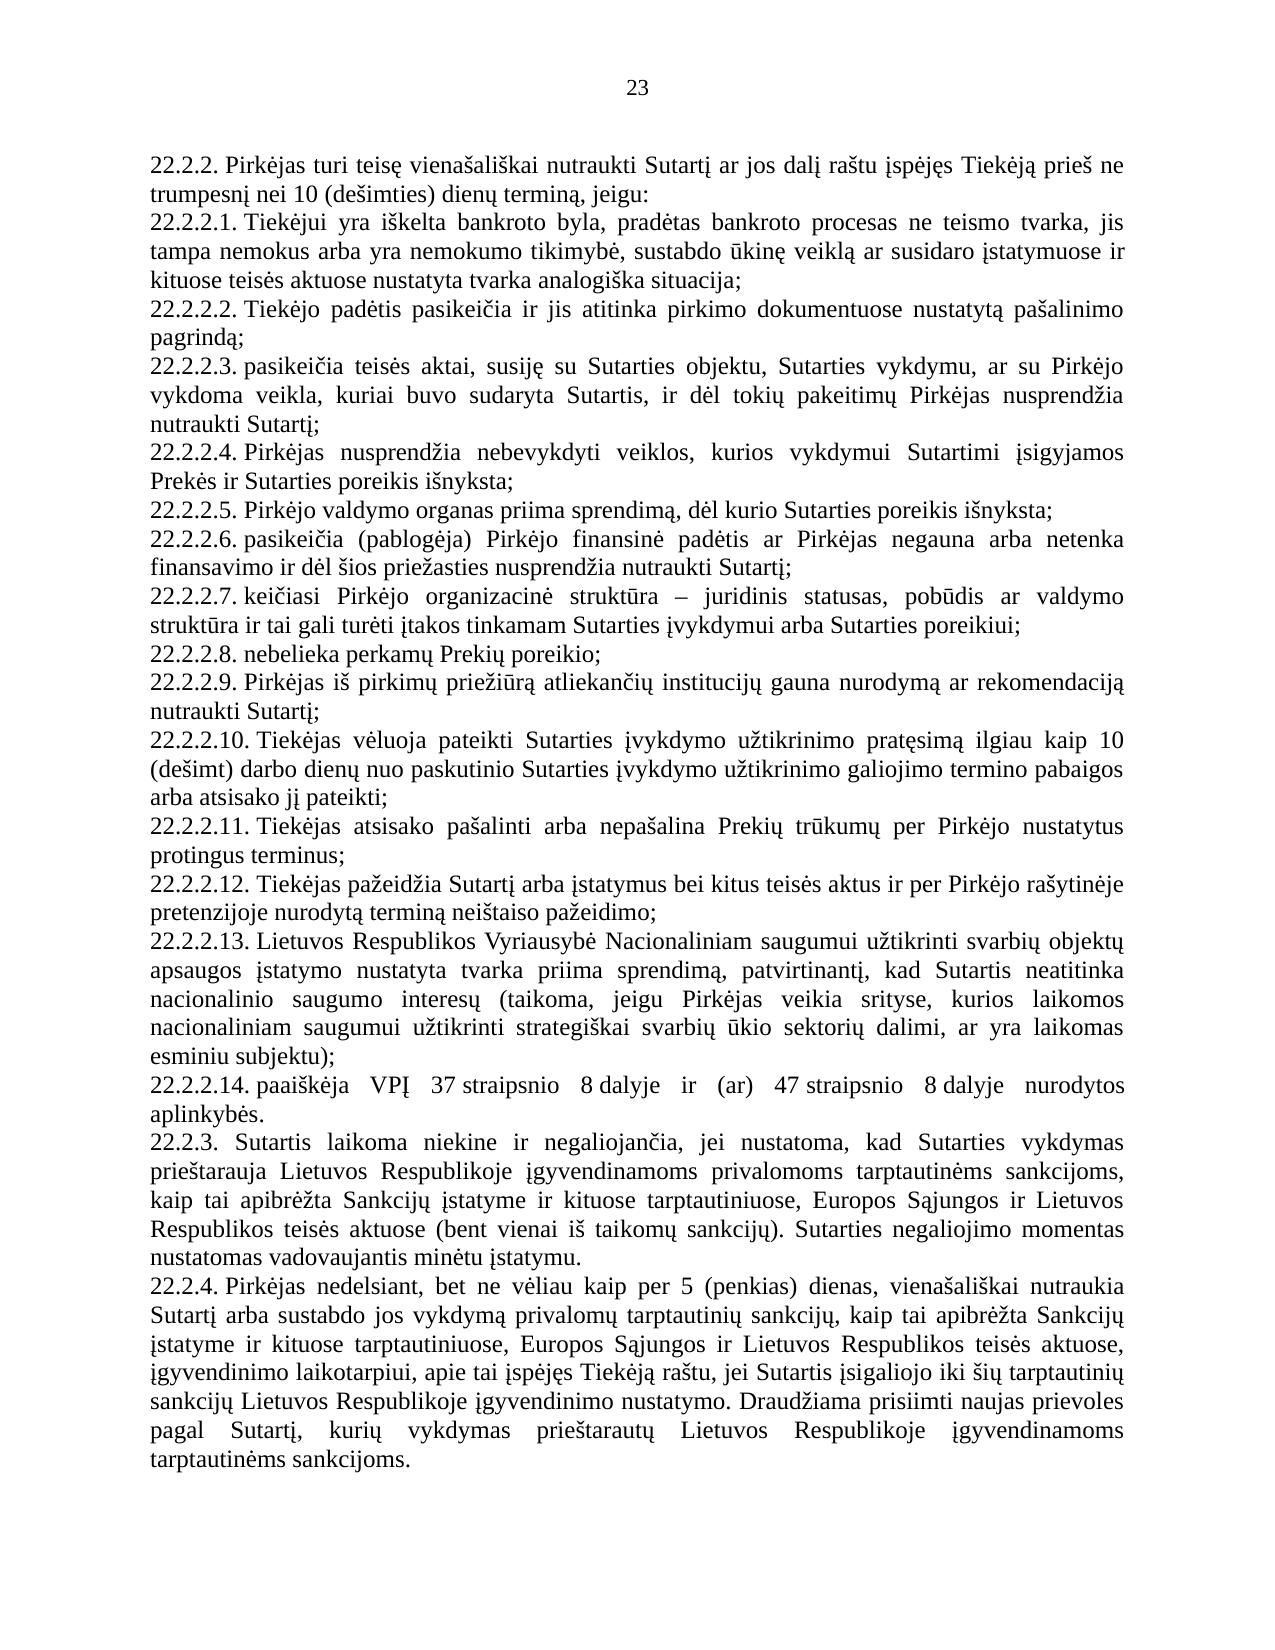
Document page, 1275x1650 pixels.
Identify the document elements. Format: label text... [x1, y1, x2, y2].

text 22.2.2.13. Lietuvos Respublikos Vyriausybė Nacionaliniam saugumui užtikrinti svarbių objektų apsaugos įstatymo nustatyta tvarka priima sprendimą, patvirtinantį, kad Sutartis neatitinka nacionalinio saugumo interesų (taikoma, jeigu Pirkėjas veikia srityse, kurios laikomos nacionaliniam saugumui užtikrinti strategiškai svarbių ūkio sektorių dalimi, ar yra laikomas esminiu subjektu); [150, 926, 1125, 1070]
text 22.2.2.11. Tiekėjas atsisako pašalinti arba nepašalina Prekių trūkumų per Pirkėjo nustatytus protingus terminus; [150, 811, 1125, 869]
text 22.2.2.3. pasikeičia teisės aktai, susiję su Sutarties objektu, Sutarties vykdymu, ar su Pirkėjo vykdoma veikla, kuriai buvo sudaryta Sutartis, ir dėl tokių pakeitimų Pirkėjas nusprendžia nutraukti Sutartį; [150, 351, 1125, 437]
text 22.2.2.6. pasikeičia (pablogėja) Pirkėjo finansinė padėtis ar Pirkėjas negauna arba netenka finansavimo ir dėl šios priežasties nusprendžia nutraukti Sutartį; [150, 524, 1125, 581]
text 22.2.4. Pirkėjas nedelsiant, bet ne vėliau kaip per 5 (penkias) dienas, vienašališkai nutraukia Sutartį arba sustabdo jos vykdymą privalomų tarptautinių sankcijų, kaip tai apibrėžta Sankcijų įstatyme ir kituose tarptautiniuose, Europos Sąjungos ir Lietuvos Respublikos teisės aktuose, įgyvendinimo laikotarpiui, apie tai įspėjęs Tiekėją raštu, jei Sutartis įsigaliojo iki šių tarptautinių sankcijų Lietuvos Respublikoje įgyvendinimo nustatymo. Draudžiama prisiimti naujas prievoles pagal Sutartį, kurių vykdymas prieštarautų Lietuvos Respublikoje įgyvendinamoms tarptautinėms sankcijoms. [150, 1271, 1125, 1472]
text 22.2.2.8. nebelieka perkamų Prekių poreikio; [150, 639, 1125, 667]
text 22.2.2.10. Tiekėjas vėluoja pateikti Sutarties įvykdymo užtikrinimo pratęsimą ilgiau kaip 10 (dešimt) darbo dienų nuo paskutinio Sutarties įvykdymo užtikrinimo galiojimo termino pabaigos arba atsisako jį pateikti; [150, 725, 1125, 811]
text 22.2.3. Sutartis laikoma niekine ir negaliojančia, jei nustatoma, kad Sutarties vykdymas prieštarauja Lietuvos Respublikoje įgyvendinamoms privalomoms tarptautinėms sankcijoms, kaip tai apibrėžta Sankcijų įstatyme ir kituose tarptautiniuose, Europos Sąjungos ir Lietuvos Respublikos teisės aktuose (bent vienai iš taikomų sankcijų). Sutarties negaliojimo momentas nustatomas vadovaujantis minėtu įstatymu. [150, 1127, 1125, 1271]
text 22.2.2.7. keičiasi Pirkėjo organizacinė struktūra – juridinis statusas, pobūdis ar valdymo struktūra ir tai gali turėti įtakos tinkamam Sutarties įvykdymui arba Sutarties poreikiui; [150, 581, 1125, 639]
text 22.2.2.14. paaiškėja VPĮ 37 straipsnio 8 dalyje ir (ar) 47 straipsnio 8 dalyje nurodytos aplinkybės. [150, 1070, 1125, 1127]
text 22.2.2.5. Pirkėjo valdymo organas priima sprendimą, dėl kurio Sutarties poreikis išnyksta; [150, 495, 1125, 524]
text 22.2.2. Pirkėjas turi teisę vienašališkai nutraukti Sutartį ar jos dalį raštu įspėjęs Tiekėją prieš ne trumpesnį nei 10 (dešimties) dienų terminą, jeigu: [150, 150, 1125, 207]
text 22.2.2.2. Tiekėjo padėtis pasikeičia ir jis atitinka pirkimo dokumentuose nustatytą pašalinimo pagrindą; [150, 294, 1125, 351]
text 22.2.2.9. Pirkėjas iš pirkimų priežiūrą atliekančių institucijų gauna nurodymą ar rekomendaciją nutraukti Sutartį; [150, 667, 1125, 725]
text 22.2.2.12. Tiekėjas pažeidžia Sutartį arba įstatymus bei kitus teisės aktus ir per Pirkėjo rašytinėje pretenzijoje nurodytą terminą neištaiso pažeidimo; [150, 869, 1125, 926]
text 22.2.2.4. Pirkėjas nusprendžia nebevykdyti veiklos, kurios vykdymui Sutartimi įsigyjamos Prekės ir Sutarties poreikis išnyksta; [150, 437, 1125, 495]
text 22.2.2.1. Tiekėjui yra iškelta bankroto byla, pradėtas bankroto procesas ne teismo tvarka, jis tampa nemokus arba yra nemokumo tikimybė, sustabdo ūkinę veiklą ar susidaro įstatymuose ir kituose teisės aktuose nustatyta tvarka analogiška situacija; [150, 207, 1125, 294]
